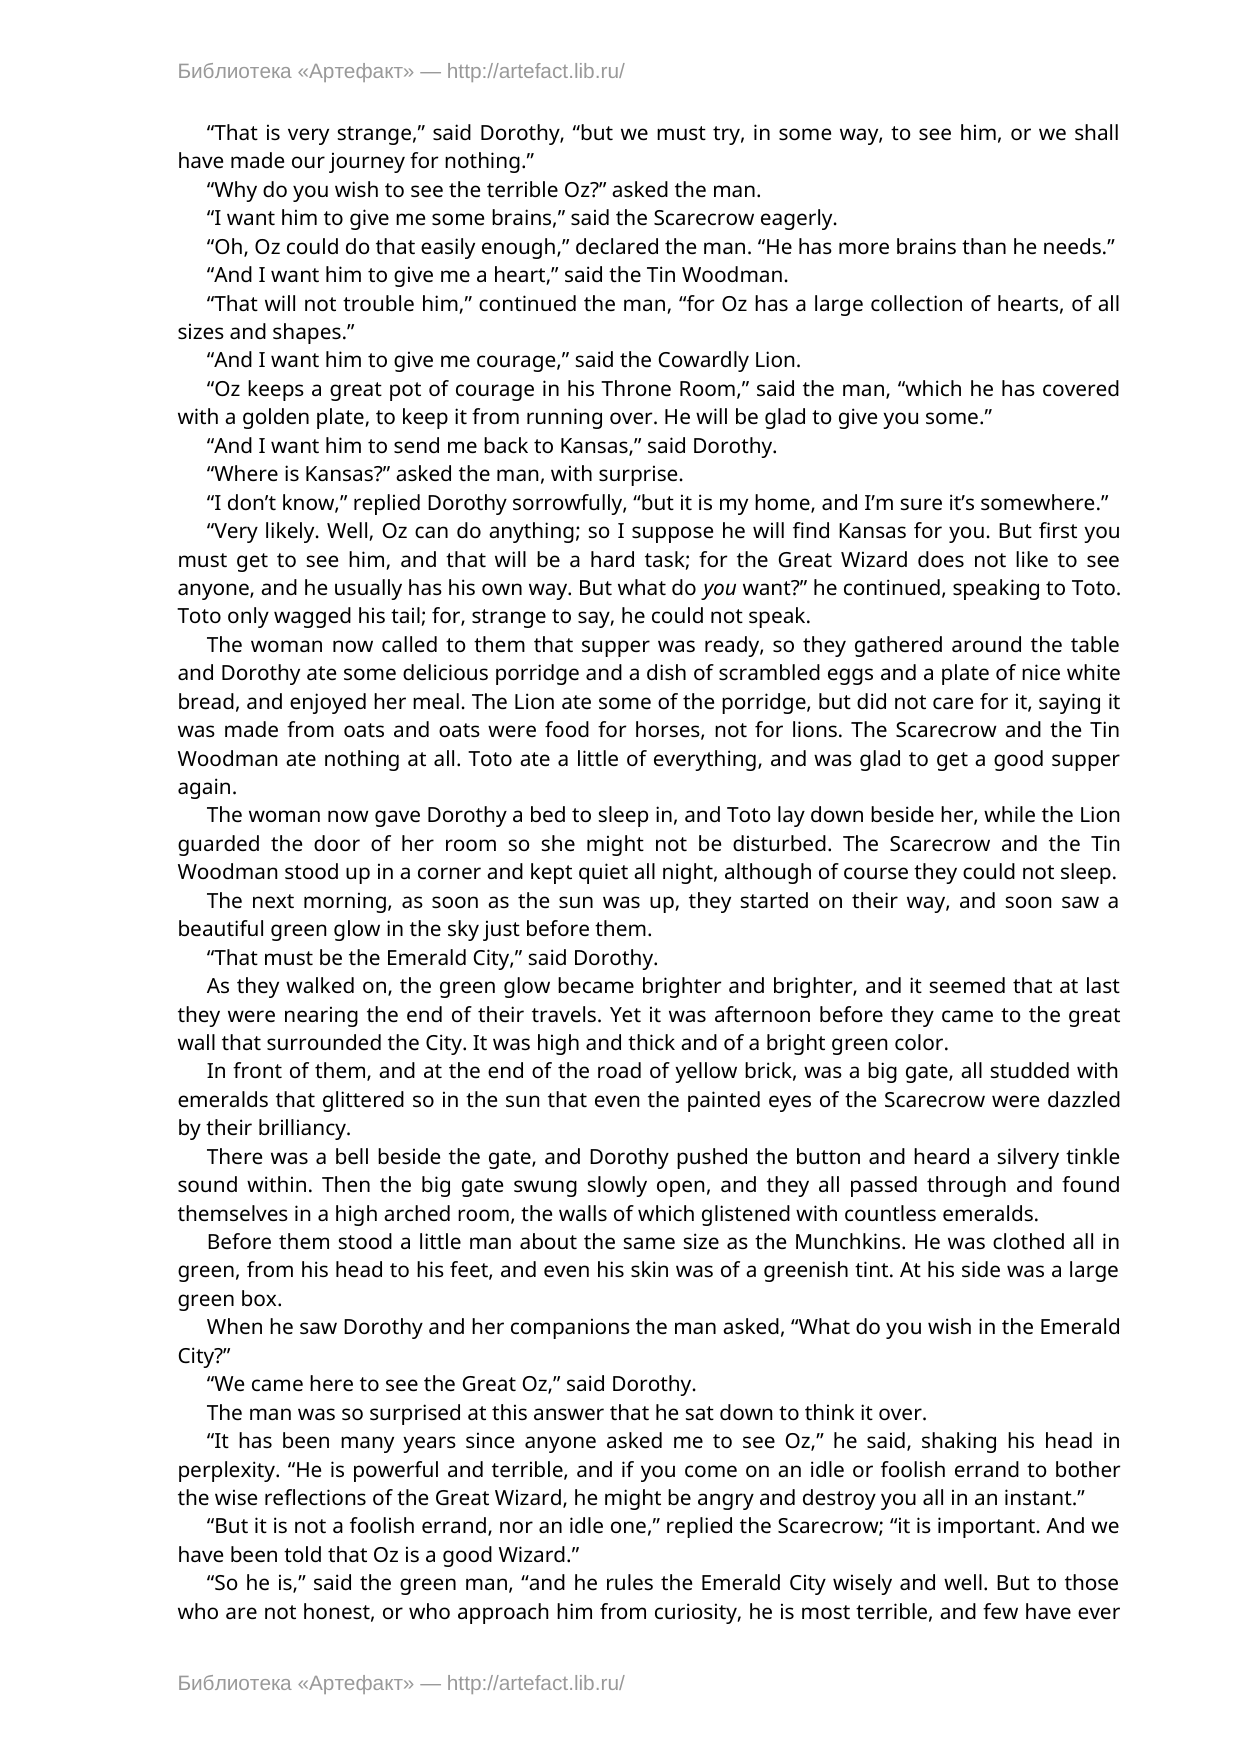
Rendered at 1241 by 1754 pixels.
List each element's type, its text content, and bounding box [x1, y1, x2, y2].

text “Oz keeps a great pot of courage in his Throne Room,” said the man, “which he has covered with a golden plate, to keep it from running over. He will be glad to give you some.” [177, 374, 1122, 431]
text “That must be the Emerald City,” said Dorothy. [177, 943, 1122, 971]
text “That is very strange,” said Dorothy, “but we must try, in some way, to see him, or we shall have made our journey for nothing.” [177, 118, 1122, 175]
text There was a bell beside the gate, and Dorothy pushed the button and heard a silvery tinkle sound within. Then the big gate swung slowly open, and they all passed through and found themselves in a high arched room, the walls of which glistened with countless emeralds. [177, 1142, 1122, 1227]
text “And I want him to send me back to Kansas,” said Dorothy. [177, 431, 1122, 459]
text “I want him to give me some brains,” said the Scarecrow eagerly. [177, 203, 1122, 232]
text In front of them, and at the end of the road of yellow brick, was a big gate, all studded with emeralds that glittered so in the sun that even the painted eyes of the Scarecrow were dazzled by their brilliancy. [177, 1057, 1122, 1142]
text “And I want him to give me courage,” said the Cowardly Lion. [177, 346, 1122, 374]
text “And I want him to give me a heart,” said the Tin Woodman. [177, 260, 1122, 289]
text Before them stood a little man about the same size as the Munchkins. He was clothed all in green, from his head to his feet, and even his skin was of a greenish tint. At his side was a large green box. [177, 1227, 1122, 1312]
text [177, 1568, 1122, 1625]
text The man was so surprised at this answer that he sat down to think it over. [177, 1398, 1122, 1426]
text “We came here to see the Great Oz,” said Dorothy. [177, 1369, 1122, 1398]
text “But it is not a foolish errand, nor an idle one,” replied the Scarecrow; “it is important. And we have been told that Oz is a good Wizard.” [177, 1512, 1122, 1568]
text “I don’t know,” replied Dorothy sorrowfully, “but it is my home, and I’m sure it’s somewhere.” [177, 488, 1122, 516]
text “That will not trouble him,” continued the man, “for Oz has a large collection of hearts, of all sizes and shapes.” [177, 289, 1122, 346]
text The woman now gave Dorothy a bed to sleep in, and Toto lay down beside her, while the Lion guarded the door of her room so she might not be disturbed. The Scarecrow and the Tin Woodman stood up in a corner and kept quiet all night, although of course they could not sleep. [177, 801, 1122, 886]
text The woman now called to them that supper was ready, so they gathered around the table and Dorothy ate some delicious porridge and a dish of scrambled eggs and a plate of nice white bread, and enjoyed her meal. The Lion ate some of the porridge, but did not care for it, saying it was made from oats and oats were food for horses, not for lions. The Scarecrow and the Tin Woodman ate nothing at all. Toto ate a little of everything, and was glad to get a good supper again. [177, 630, 1122, 801]
text “Where is Kansas?” asked the man, with surprise. [177, 459, 1122, 488]
text “Very likely. Well, Oz can do anything; so I suppose he will find Kansas for you. But first you must get to see him, and that will be a hard task; for the Great Wizard does not like to see anyone, and he usually has his own way. But what do you want?” he continued, speaking to Toto. Toto only wagged his tail; for, strange to say, he could not speak. [177, 516, 1122, 630]
text “It has been many years since anyone asked me to see Oz,” he said, shaking his head in perplexity. “He is powerful and terrible, and if you come on an idle or foolish errand to bother the wise reflections of the Great Wizard, he might be angry and destroy you all in an instant.” [177, 1426, 1122, 1512]
text The next morning, as soon as the sun was up, they started on their way, and soon saw a beautiful green glow in the sky just before them. [177, 886, 1122, 943]
text As they walked on, the green glow became brighter and brighter, and it seemed that at last they were nearing the end of their travels. Yet it was afternoon before they came to the great wall that surrounded the City. It was high and thick and of a bright green color. [177, 971, 1122, 1057]
text “Why do you wish to see the terrible Oz?” asked the man. [177, 175, 1122, 203]
text When he saw Dorothy and her companions the man asked, “What do you wish in the Emerald City?” [177, 1312, 1122, 1369]
text “Oh, Oz could do that easily enough,” declared the man. “He has more brains than he needs.” [177, 232, 1122, 260]
